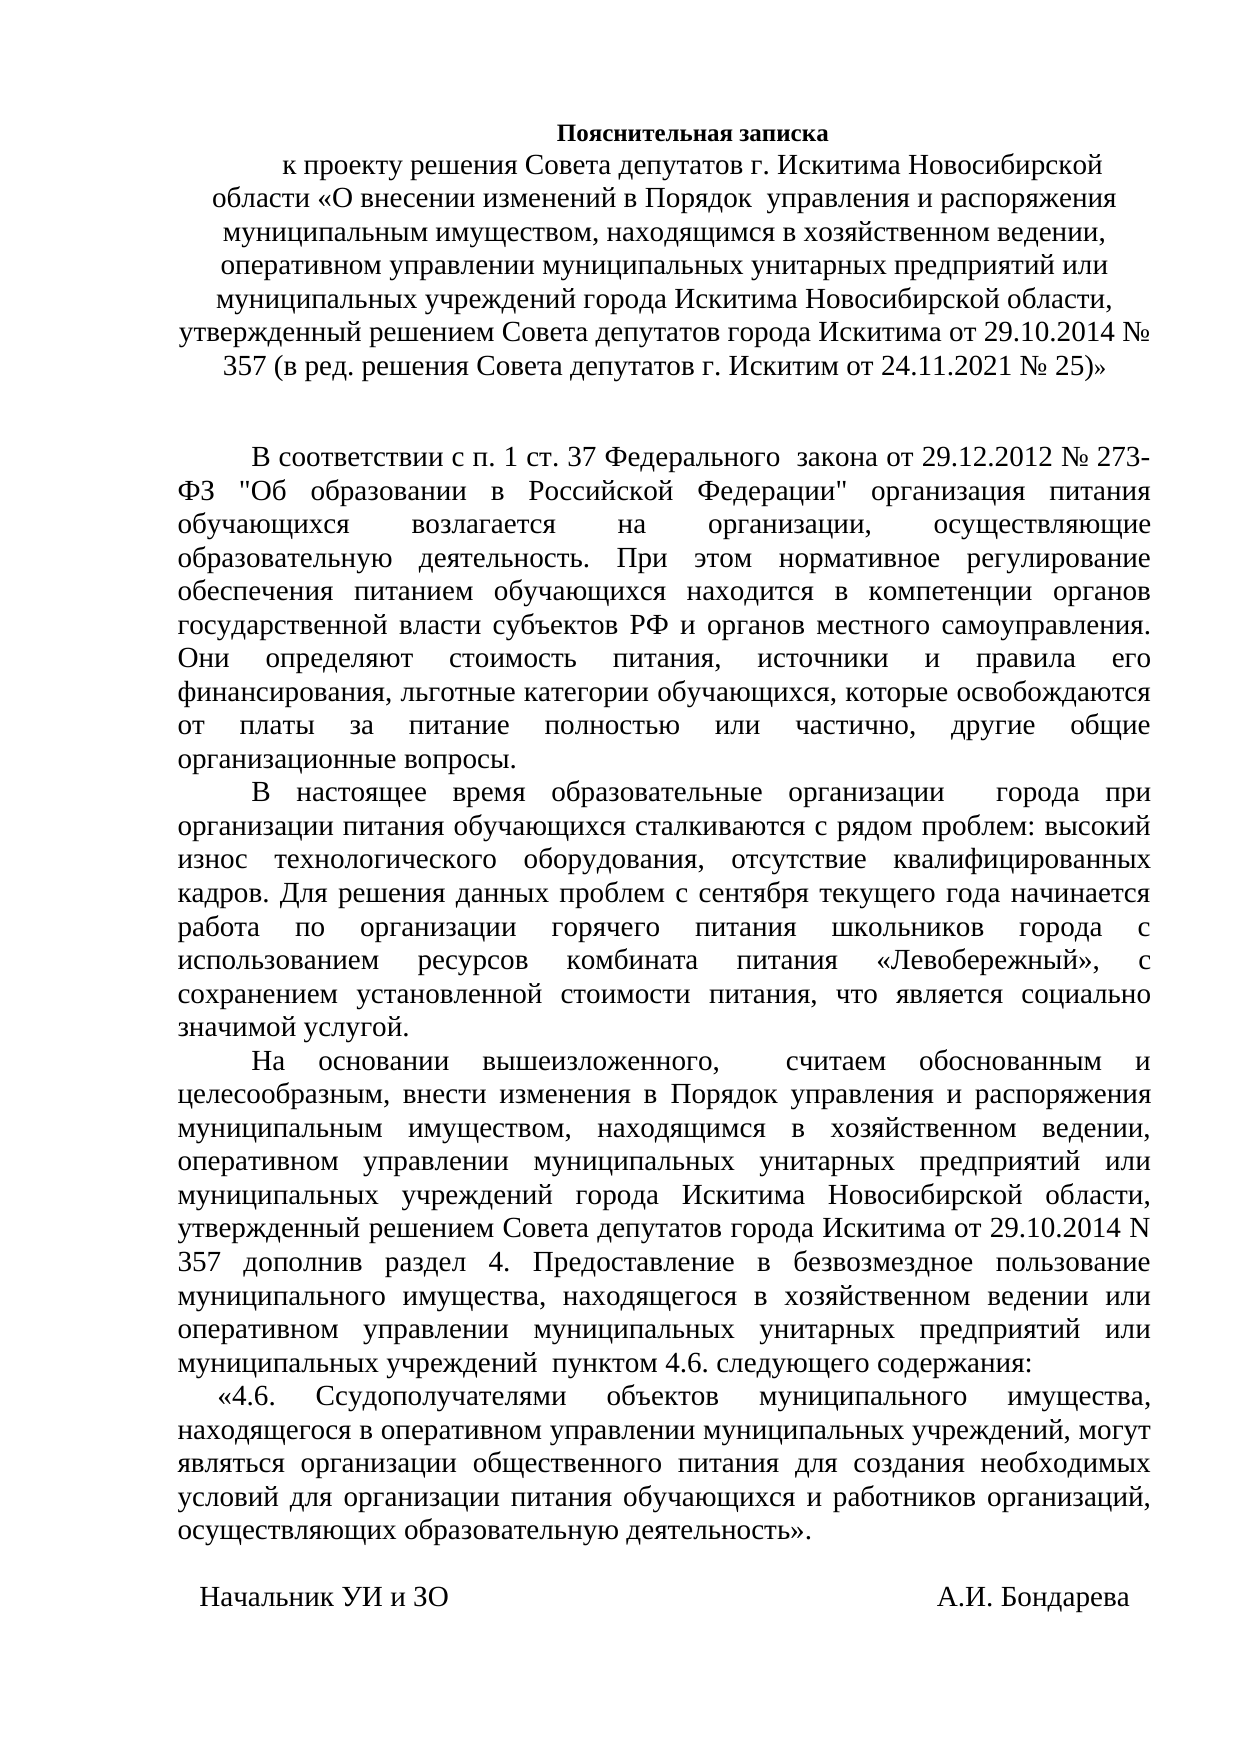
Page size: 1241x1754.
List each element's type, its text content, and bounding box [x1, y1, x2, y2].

text На основании вышеизложенного, считаем обоснованным и целесообразным, внести изменения в Порядок управления и распоряжения муниципальным имуществом, находящимся в хозяйственном ведении, оперативном управлении муниципальных унитарных предприятий или муниципальных учреждений города Искитима Новосибирской области, утвержденный решением Совета депутатов города Искитима от 29.10.2014 N 357 дополнив раздел 4. Предоставление в безвозмездное пользование муниципального имущества, находящегося в хозяйственном ведении или оперативном управлении муниципальных унитарных предприятий или муниципальных учреждений пунктом 4.6. следующего содержания: [177, 1043, 1152, 1378]
text Пояснительная записка [177, 118, 1152, 147]
text В настоящее время образовательные организации города при организации питания обучающихся сталкиваются с рядом проблем: высокий износ технологического оборудования, отсутствие квалифицированных кадров. Для решения данных проблем с сентября текущего года начинается работа по организации горячего питания школьников города с использованием ресурсов комбината питания «Левобережный», с сохранением установленной стоимости питания, что является социально значимой услугой. [177, 774, 1152, 1043]
text Начальник УИ и ЗО А.И. Бондарева [177, 1579, 1152, 1613]
text В соответствии с п. 1 ст. 37 Федерального закона от 29.12.2012 № 273-ФЗ "Об образовании в Российской Федерации" организация питания обучающихся возлагается на организации, осуществляющие образовательную деятельность. При этом нормативное регулирование обеспечения питанием обучающихся находится в компетенции органов государственной власти субъектов РФ и органов местного самоуправления. Они определяют стоимость питания, источники и правила его финансирования, льготные категории обучающихся, которые освобождаются от платы за питание полностью или частично, другие общие организационные вопросы. [177, 439, 1152, 774]
text к проекту решения Совета депутатов г. Искитима Новосибирской области «О внесении изменений в Порядок управления и распоряжения муниципальным имуществом, находящимся в хозяйственном ведении, оперативном управлении муниципальных унитарных предприятий или муниципальных учреждений города Искитима Новосибирской области, утвержденный решением Совета депутатов города Искитима от 29.10.2014 № 357 (в ред. решения Совета депутатов г. Искитим от 24.11.2021 № 25)» [177, 147, 1152, 382]
text «4.6. Ссудополучателями объектов муниципального имущества, находящегося в оперативном управлении муниципальных учреждений, могут являться организации общественного питания для создания необходимых условий для организации питания обучающихся и работников организаций, осуществляющих образовательную деятельность». [177, 1378, 1152, 1546]
